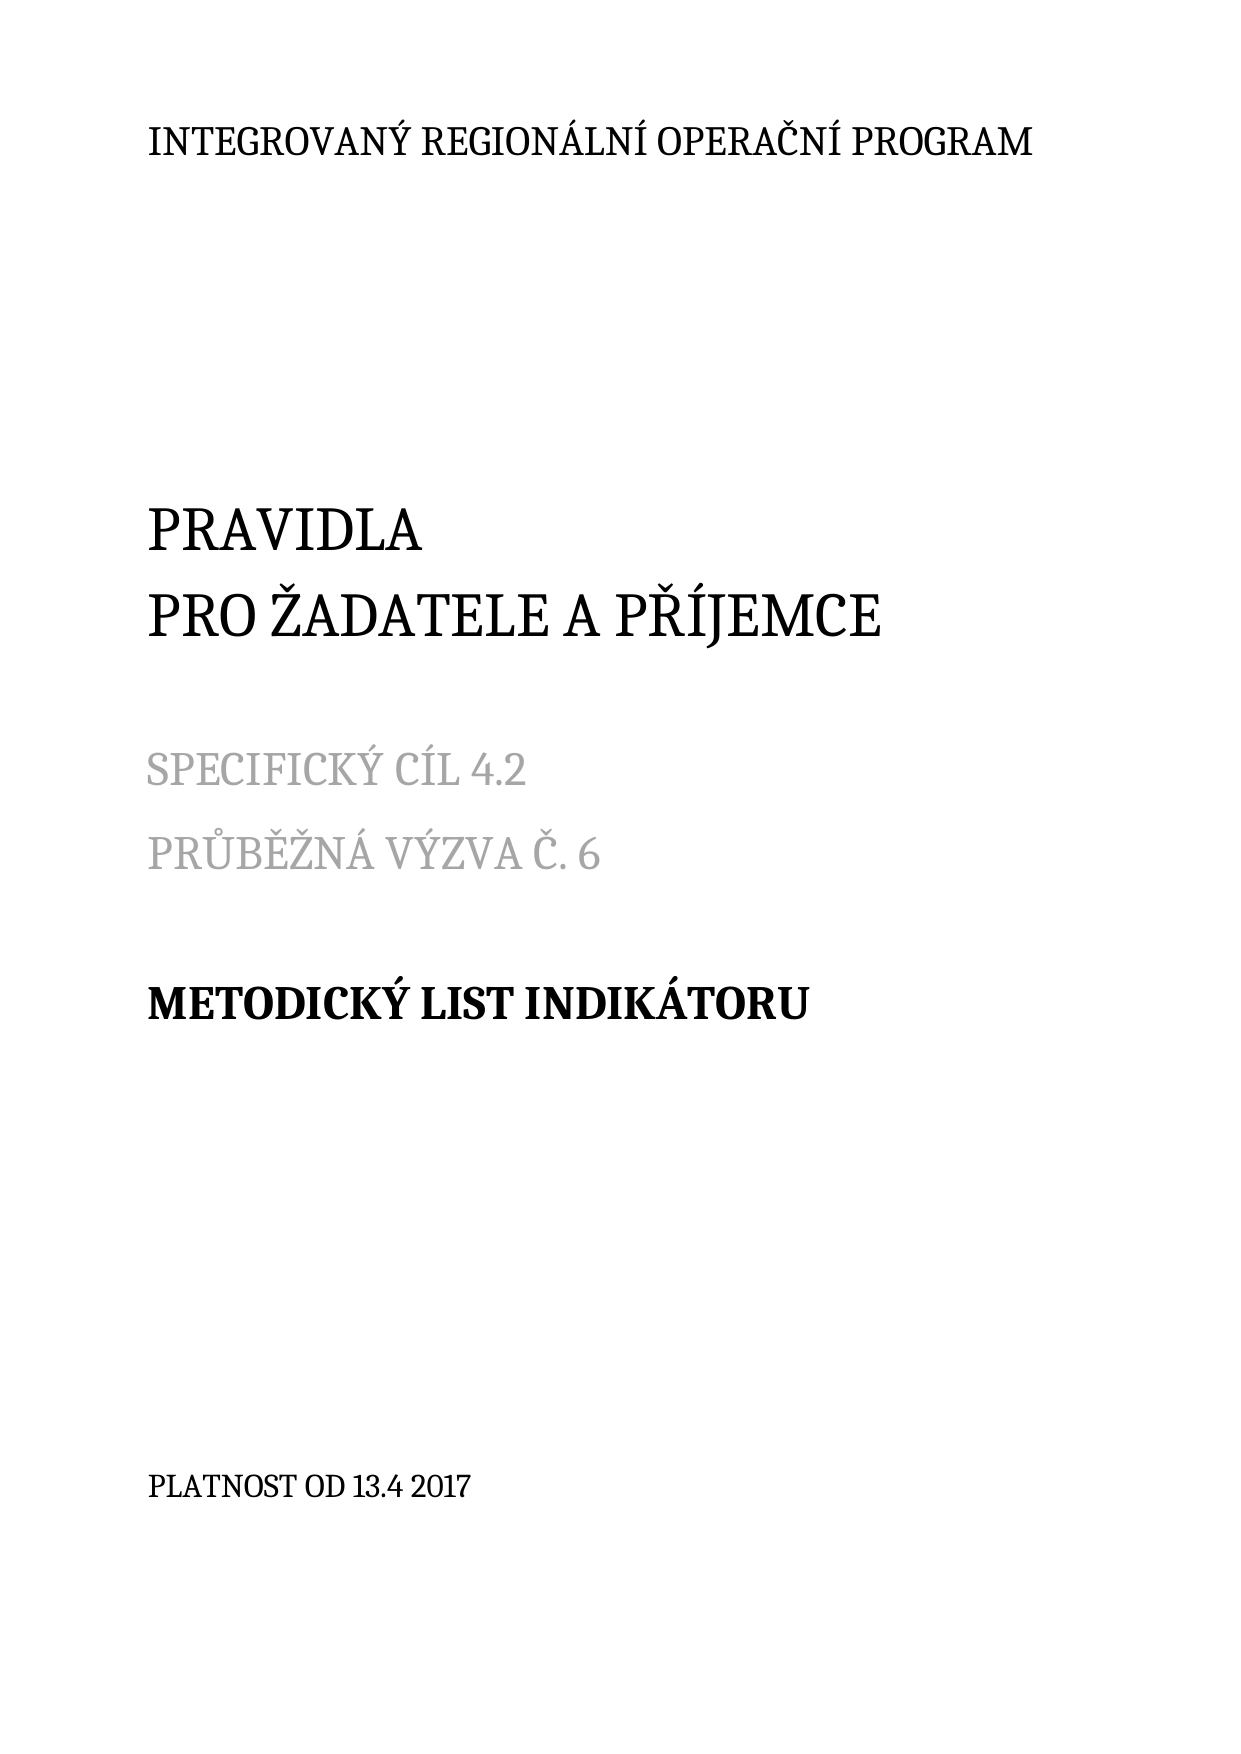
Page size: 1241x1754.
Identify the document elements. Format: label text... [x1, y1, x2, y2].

text PRAVIDLA [148, 494, 1093, 566]
text průběžná výzva č. 6 [148, 826, 1093, 881]
text metodický list indikátoru [148, 976, 1093, 1032]
text INTEGROVANÝ REGIONÁLNÍ OPERAČNÍ PROGRAM [148, 118, 1093, 166]
text pLATNOST OD 13.4 2017 [148, 1467, 1093, 1506]
text PRO ŽADATELE A PŘÍJEMCE [148, 580, 1093, 652]
text SPECIFICKÝ CÍL 4.2 [148, 742, 1093, 797]
